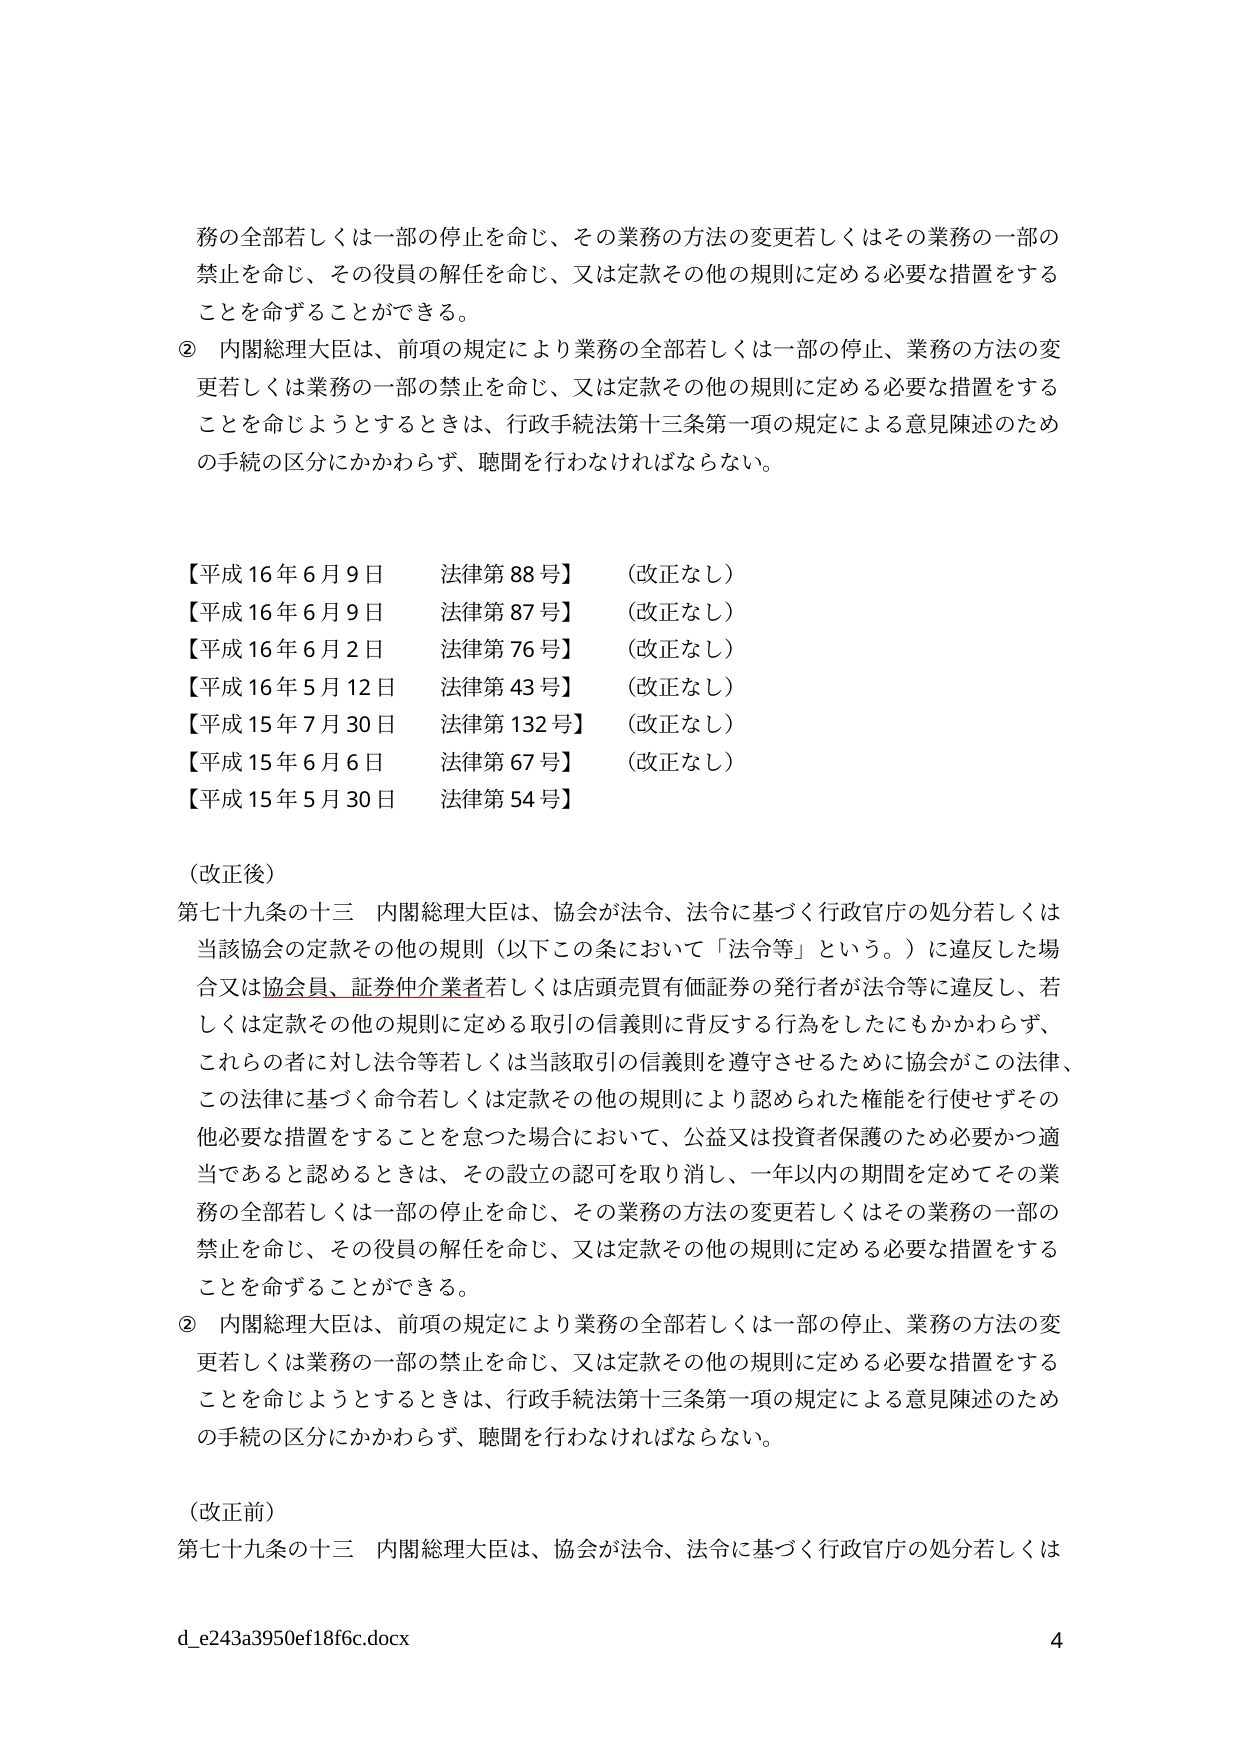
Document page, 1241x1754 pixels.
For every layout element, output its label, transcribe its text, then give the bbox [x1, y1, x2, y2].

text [177, 1529, 1063, 1567]
text 【平成15年5月30日 法律第54号】 [177, 779, 1063, 817]
text 【平成16年6月2日 法律第76号】 （改正なし） [177, 629, 1063, 667]
text ② 内閣総理大臣は、前項の規定により業務の全部若しくは一部の停止、業務の方法の変更若しくは業務の一部の禁止を命じ、又は定款その他の規則に定める必要な措置をすることを命じようとするときは、行政手続法第十三条第一項の規定による意見陳述のための手続の区分にかかわらず、聴聞を行わなければならない。 [177, 329, 1063, 479]
text （改正前） [177, 1492, 1063, 1529]
text 【平成16年6月9日 法律第87号】 （改正なし） [177, 592, 1063, 629]
text 【平成16年6月9日 法律第88号】 （改正なし） [177, 554, 1063, 592]
text 【平成16年5月12日 法律第43号】 （改正なし） [177, 667, 1063, 704]
text （改正後） [177, 854, 1063, 892]
text 【平成15年6月6日 法律第67号】 （改正なし） [177, 742, 1063, 779]
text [177, 217, 1063, 329]
text ② 内閣総理大臣は、前項の規定により業務の全部若しくは一部の停止、業務の方法の変更若しくは業務の一部の禁止を命じ、又は定款その他の規則に定める必要な措置をすることを命じようとするときは、行政手続法第十三条第一項の規定による意見陳述のための手続の区分にかかわらず、聴聞を行わなければならない。 [177, 1304, 1063, 1454]
text 【平成15年7月30日 法律第132号】 （改正なし） [177, 704, 1063, 742]
